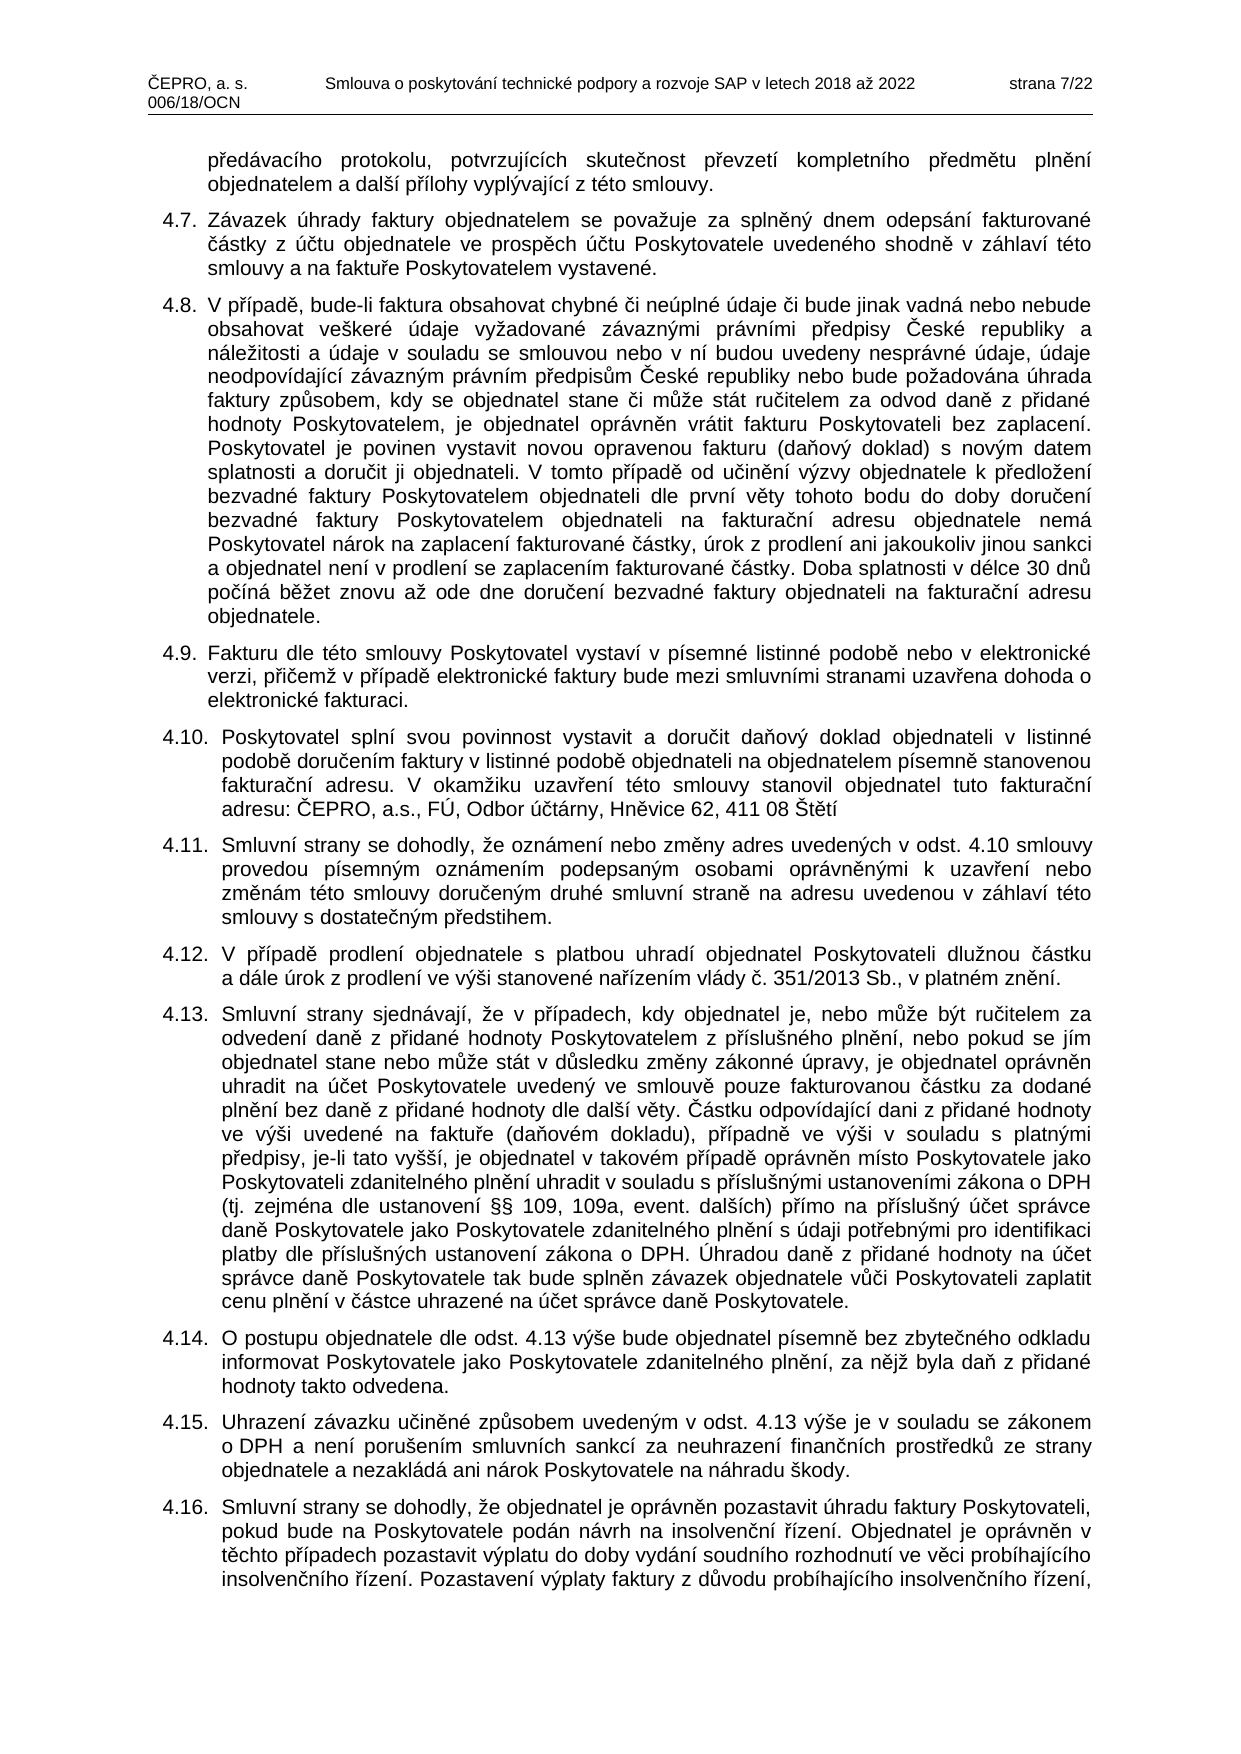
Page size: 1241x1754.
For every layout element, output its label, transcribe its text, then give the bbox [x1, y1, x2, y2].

text V případě, bude-li faktura obsahovat chybné či neúplné údaje či bude jinak vadná nebo nebude obsahovat veškeré údaje vyžadované závaznými právními předpisy České republiky a náležitosti a údaje v souladu se smlouvou nebo v ní budou uvedeny nesprávné údaje, údaje neodpovídající závazným právním předpisům České republiky nebo bude požadována úhrada faktury způsobem, kdy se objednatel stane či může stát ručitelem za odvod daně z přidané hodnoty Poskytovatelem, je objednatel oprávněn vrátit fakturu Poskytovateli bez zaplacení. Poskytovatel je povinen vystavit novou opravenou fakturu (daňový doklad) s novým datem splatnosti a doručit ji objednateli. V tomto případě od učinění výzvy objednatele k předložení bezvadné faktury Poskytovatelem objednateli dle první věty tohoto bodu do doby doručení bezvadné faktury Poskytovatelem objednateli na fakturační adresu objednatele nemá Poskytovatel nárok na zaplacení fakturované částky, úrok z prodlení ani jakoukoliv jinou sankci a objednatel není v prodlení se zaplacením fakturované částky. Doba splatnosti v délce 30 dnů počíná běžet znovu až ode dne doručení bezvadné faktury objednateli na fakturační adresu objednatele. [162, 292, 1093, 628]
text Uhrazení závazku učiněné způsobem uvedeným v odst. 4.13 výše je v souladu se zákonem o DPH a není porušením smluvních sankcí za neuhrazení finančních prostředků ze strany objednatele a nezakládá ani nárok Poskytovatele na náhradu škody. [162, 1410, 1093, 1482]
text Smluvní strany se dohodly, že oznámení nebo změny adres uvedených v odst. 4.10 smlouvy provedou písemným oznámením podepsaným osobami oprávněnými k uzavření nebo změnám této smlouvy doručeným druhé smluvní straně na adresu uvedenou v záhlaví této smlouvy s dostatečným předstihem. [162, 833, 1093, 929]
text Fakturu dle této smlouvy Poskytovatel vystaví v písemné listinné podobě nebo v elektronické verzi, přičemž v případě elektronické faktury bude mezi smluvními stranami uzavřena dohoda o elektronické fakturaci. [162, 640, 1093, 712]
text V případě prodlení objednatele s platbou uhradí objednatel Poskytovateli dlužnou částku a dále úrok z prodlení ve výši stanovené nařízením vlády č. 351/2013 Sb., v platném znění. [162, 941, 1093, 989]
text Poskytovatel splní svou povinnost vystavit a doručit daňový doklad objednateli v listinné podobě doručením faktury v listinné podobě objednateli na objednatelem písemně stanovenou fakturační adresu. V okamžiku uzavření této smlouvy stanovil objednatel tuto fakturační adresu: ČEPRO, a.s., FÚ, Odbor účtárny, Hněvice 62, 411 08 Štětí [162, 725, 1093, 821]
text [162, 148, 1093, 196]
text Smluvní strany sjednávají, že v případech, kdy objednatel je, nebo může být ručitelem za odvedení daně z přidané hodnoty Poskytovatelem z příslušného plnění, nebo pokud se jím objednatel stane nebo může stát v důsledku změny zákonné úpravy, je objednatel oprávněn uhradit na účet Poskytovatele uvedený ve smlouvě pouze fakturovanou částku za dodané plnění bez daně z přidané hodnoty dle další věty. Částku odpovídající dani z přidané hodnoty ve výši uvedené na faktuře (daňovém dokladu), případně ve výši v souladu s platnými předpisy, je-li tato vyšší, je objednatel v takovém případě oprávněn místo Poskytovatele jako Poskytovateli zdanitelného plnění uhradit v souladu s příslušnými ustanoveními zákona o DPH (tj. zejména dle ustanovení §§ 109, 109a, event. dalších) přímo na příslušný účet správce daně Poskytovatele jako Poskytovatele zdanitelného plnění s údaji potřebnými pro identifikaci platby dle příslušných ustanovení zákona o DPH. Úhradou daně z přidané hodnoty na účet správce daně Poskytovatele tak bude splněn závazek objednatele vůči Poskytovateli zaplatit cenu plnění v částce uhrazené na účet správce daně Poskytovatele. [162, 1002, 1093, 1313]
text O postupu objednatele dle odst. 4.13 výše bude objednatel písemně bez zbytečného odkladu informovat Poskytovatele jako Poskytovatele zdanitelného plnění, za nějž byla daň z přidané hodnoty takto odvedena. [162, 1326, 1093, 1398]
text Závazek úhrady faktury objednatelem se považuje za splněný dnem odepsání fakturované částky z účtu objednatele ve prospěch účtu Poskytovatele uvedeného shodně v záhlaví této smlouvy a na faktuře Poskytovatelem vystavené. [162, 208, 1093, 280]
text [162, 1494, 1093, 1590]
